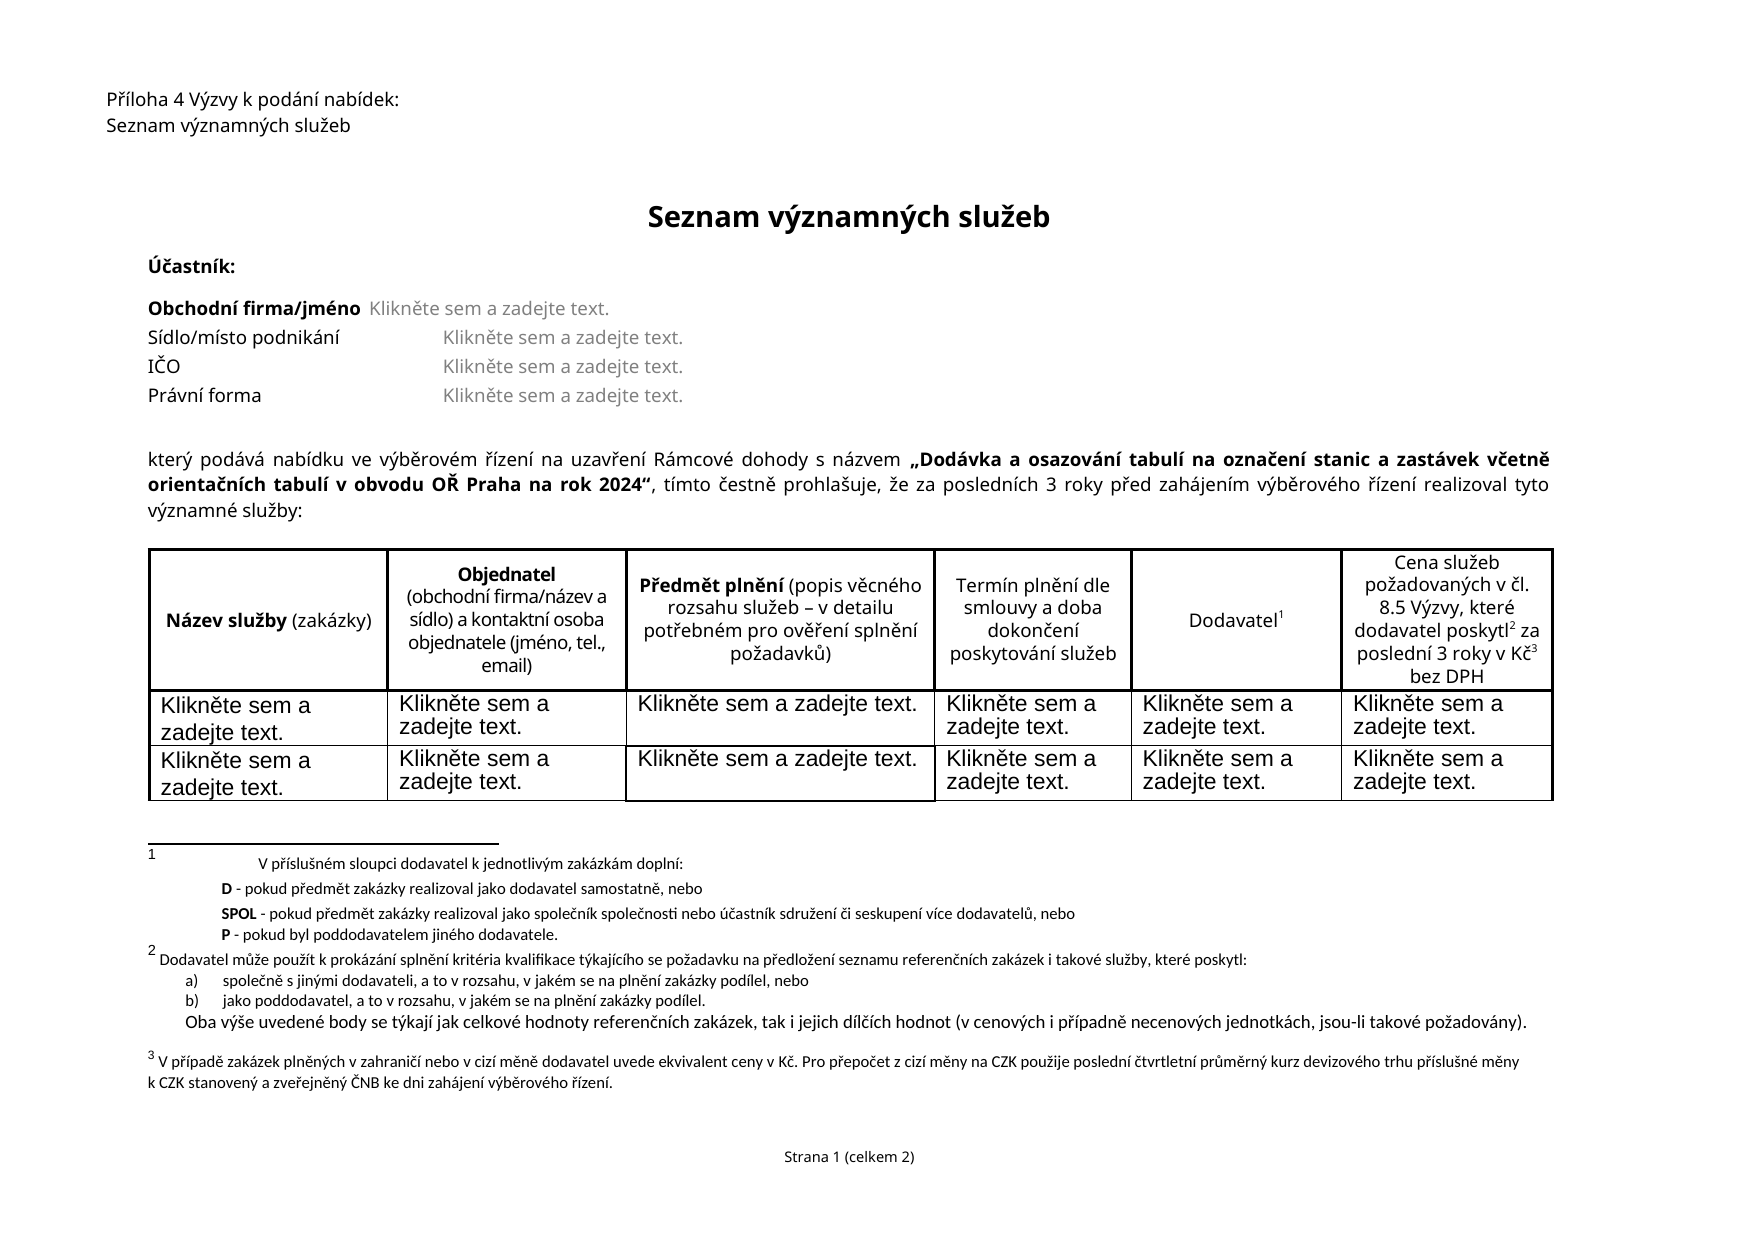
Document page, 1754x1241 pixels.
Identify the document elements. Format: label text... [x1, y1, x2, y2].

text Obchodní firma/jméno [148, 292, 1551, 321]
title Seznam významných služeb [148, 196, 1551, 236]
text Sídlo/místo podnikání [148, 321, 1551, 350]
text který podává nabídku ve výběrovém řízení na uzavření Rámcové dohody s názvem „Dodávka a osazování tabulí na označení stanic a zastávek včetně orientačních tabulí v obvodu OŘ Praha na rok 2024“, tímto čestně prohlašuje, že za posledních 3 roky před zahájením výběrového řízení realizoval tyto významné služby: [148, 446, 1551, 522]
text IČO [148, 350, 1551, 379]
table_header Předmět plnění (popis věcného rozsahu služeb – v detailu potřebném pro ověření splnění požadavků) [628, 551, 933, 689]
table_header Objednatel (obchodní firma/název a sídlo) a kontaktní osoba objednatele (jméno, tel., email) [389, 551, 625, 689]
text Právní forma [148, 379, 1551, 408]
table_header Cena služeb požadovaných v čl. 8.5 Výzvy, které dodavatel poskytl za poslední 3 roky v Kč bez DPH [1343, 551, 1551, 689]
table_header Termín plnění dle smlouvy a doba dokončení poskytování služeb [936, 551, 1130, 689]
text Účastník: [148, 249, 1551, 279]
table_header Dodavatel [1133, 551, 1340, 689]
table_header Název služby (zakázky) [151, 551, 386, 689]
